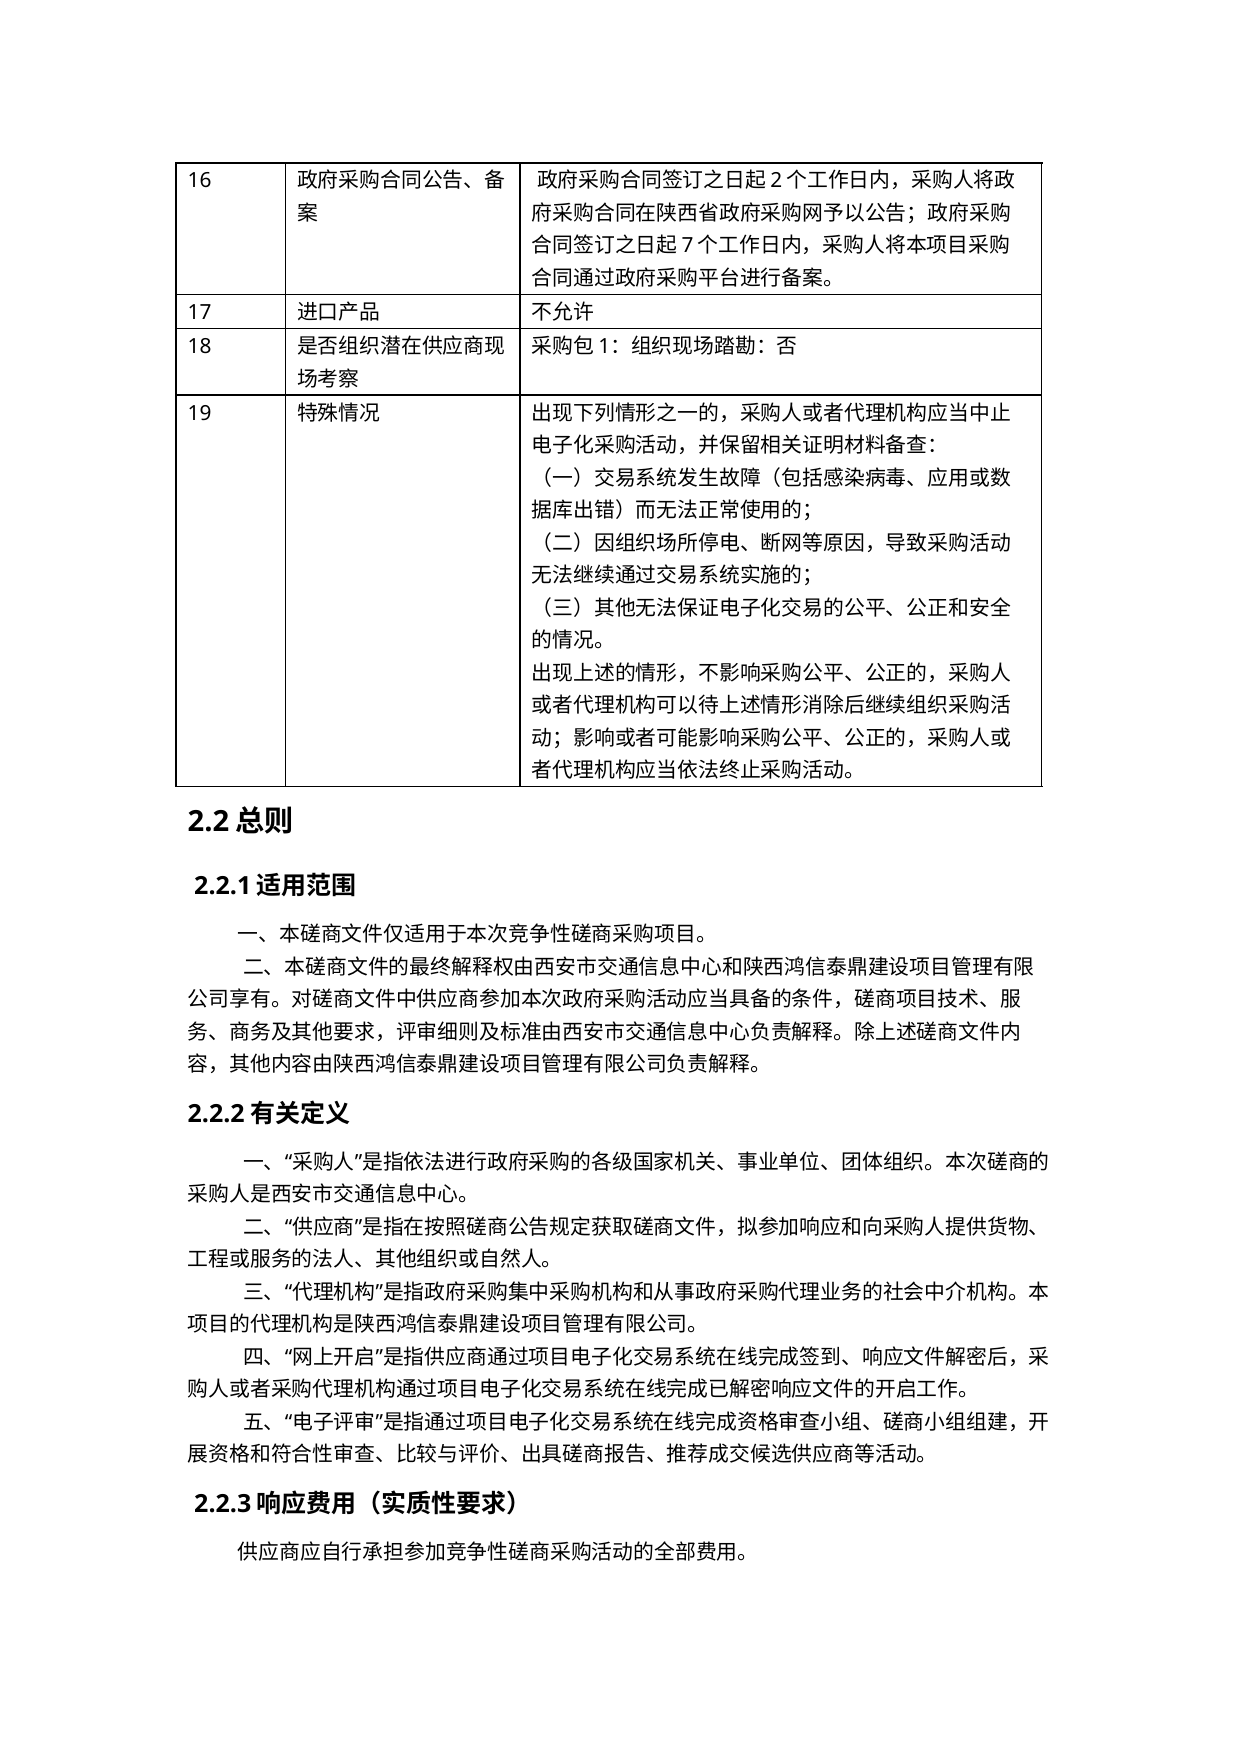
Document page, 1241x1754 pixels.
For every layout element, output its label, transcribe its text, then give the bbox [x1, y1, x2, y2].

text 五、“电子评审”是指通过项目电子化交易系统在线完成资格审查小组、磋商小组组建，开展资格和符合性审查、比较与评价、出具磋商报告、推荐成交候选供应商等活动。 [187, 1405, 1053, 1470]
text 2.2.2有关定义 [187, 1080, 1053, 1145]
text 一、“采购人”是指依法进行政府采购的各级国家机关、事业单位、团体组织。本次磋商的采购人是西安市交通信息中心。 [187, 1145, 1053, 1210]
table_cell 采购包1：组织现场踏勘：否 [521, 329, 1041, 394]
table_cell 政府采购合同公告、备案 [286, 164, 519, 293]
text 2.2.3响应费用（实质性要求） [187, 1470, 1053, 1535]
text 一、本磋商文件仅适用于本次竞争性磋商采购项目。 [187, 917, 1053, 950]
text 供应商应自行承担参加竞争性磋商采购活动的全部费用。 [187, 1535, 1053, 1567]
text 2.2.1适用范围 [187, 852, 1053, 917]
table_cell 出现下列情形之一的，采购人或者代理机构应当中止电子化采购活动，并保留相关证明材料备查： （一）交易系统发生故障（包括感染病毒、应用或数据库出错）而无法正常使用的； （二）因组织场所停电、断网等原因，导致采购活动无法继续通过交易系统实施的； （三）其他无法保证电子化交易的公平、公正和安全的情况。 出现上述的情形，不影响采购公平、公正的，采购人或者代理机构可以待上述情形消除后继续组织采购活动；影响或者可能影响采购公平、公正的，采购人或者代理机构应当依法终止采购活动。 [521, 396, 1041, 786]
text 四、“网上开启”是指供应商通过项目电子化交易系统在线完成签到、响应文件解密后，采购人或者采购代理机构通过项目电子化交易系统在线完成已解密响应文件的开启工作。 [187, 1340, 1053, 1405]
text 二、本磋商文件的最终解释权由西安市交通信息中心和陕西鸿信泰鼎建设项目管理有限公司享有。对磋商文件中供应商参加本次政府采购活动应当具备的条件，磋商项目技术、服务、商务及其他要求，评审细则及标准由西安市交通信息中心负责解释。除上述磋商文件内容，其他内容由陕西鸿信泰鼎建设项目管理有限公司负责解释。 [187, 950, 1053, 1080]
table_cell 特殊情况 [286, 396, 519, 786]
text 2.2总则 [187, 787, 1053, 852]
table_cell 19 [177, 396, 285, 786]
text 三、“代理机构”是指政府采购集中采购机构和从事政府采购代理业务的社会中介机构。本项目的代理机构是陕西鸿信泰鼎建设项目管理有限公司。 [187, 1275, 1053, 1340]
table_cell 是否组织潜在供应商现场考察 [286, 329, 519, 394]
table_cell 政府采购合同签订之日起2个工作日内，采购人将政府采购合同在陕西省政府采购网予以公告；政府采购合同签订之日起7个工作日内，采购人将本项目采购合同通过政府采购平台进行备案。 [521, 164, 1041, 293]
text 二、“供应商”是指在按照磋商公告规定获取磋商文件，拟参加响应和向采购人提供货物、工程或服务的法人、其他组织或自然人。 [187, 1210, 1053, 1275]
table_cell 18 [177, 329, 285, 394]
table_cell 17 [177, 295, 285, 328]
table_cell 不允许 [521, 295, 1041, 328]
table_cell 16 [177, 164, 285, 293]
table_cell 进口产品 [286, 295, 519, 328]
